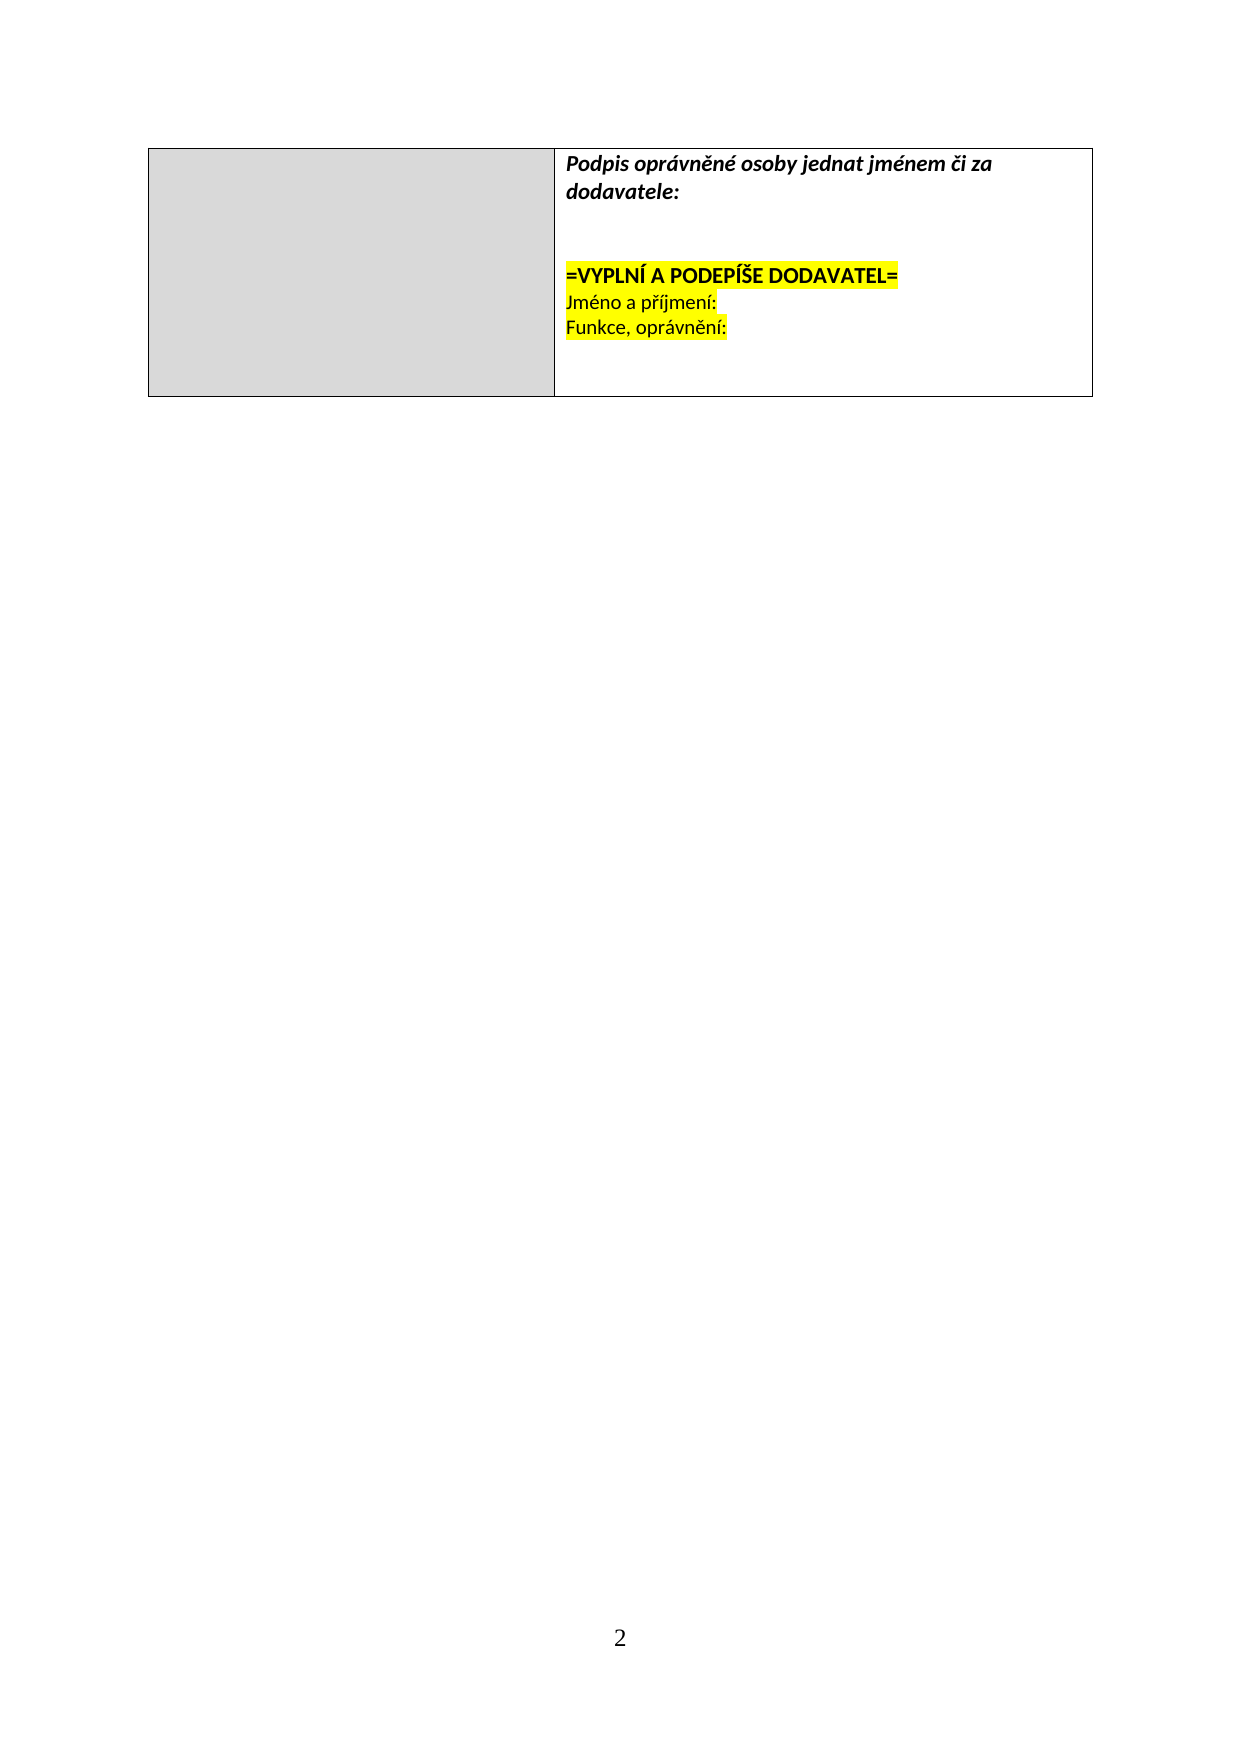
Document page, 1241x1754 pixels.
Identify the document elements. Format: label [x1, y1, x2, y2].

table_cell [149, 149, 554, 396]
table_cell [555, 149, 1092, 396]
